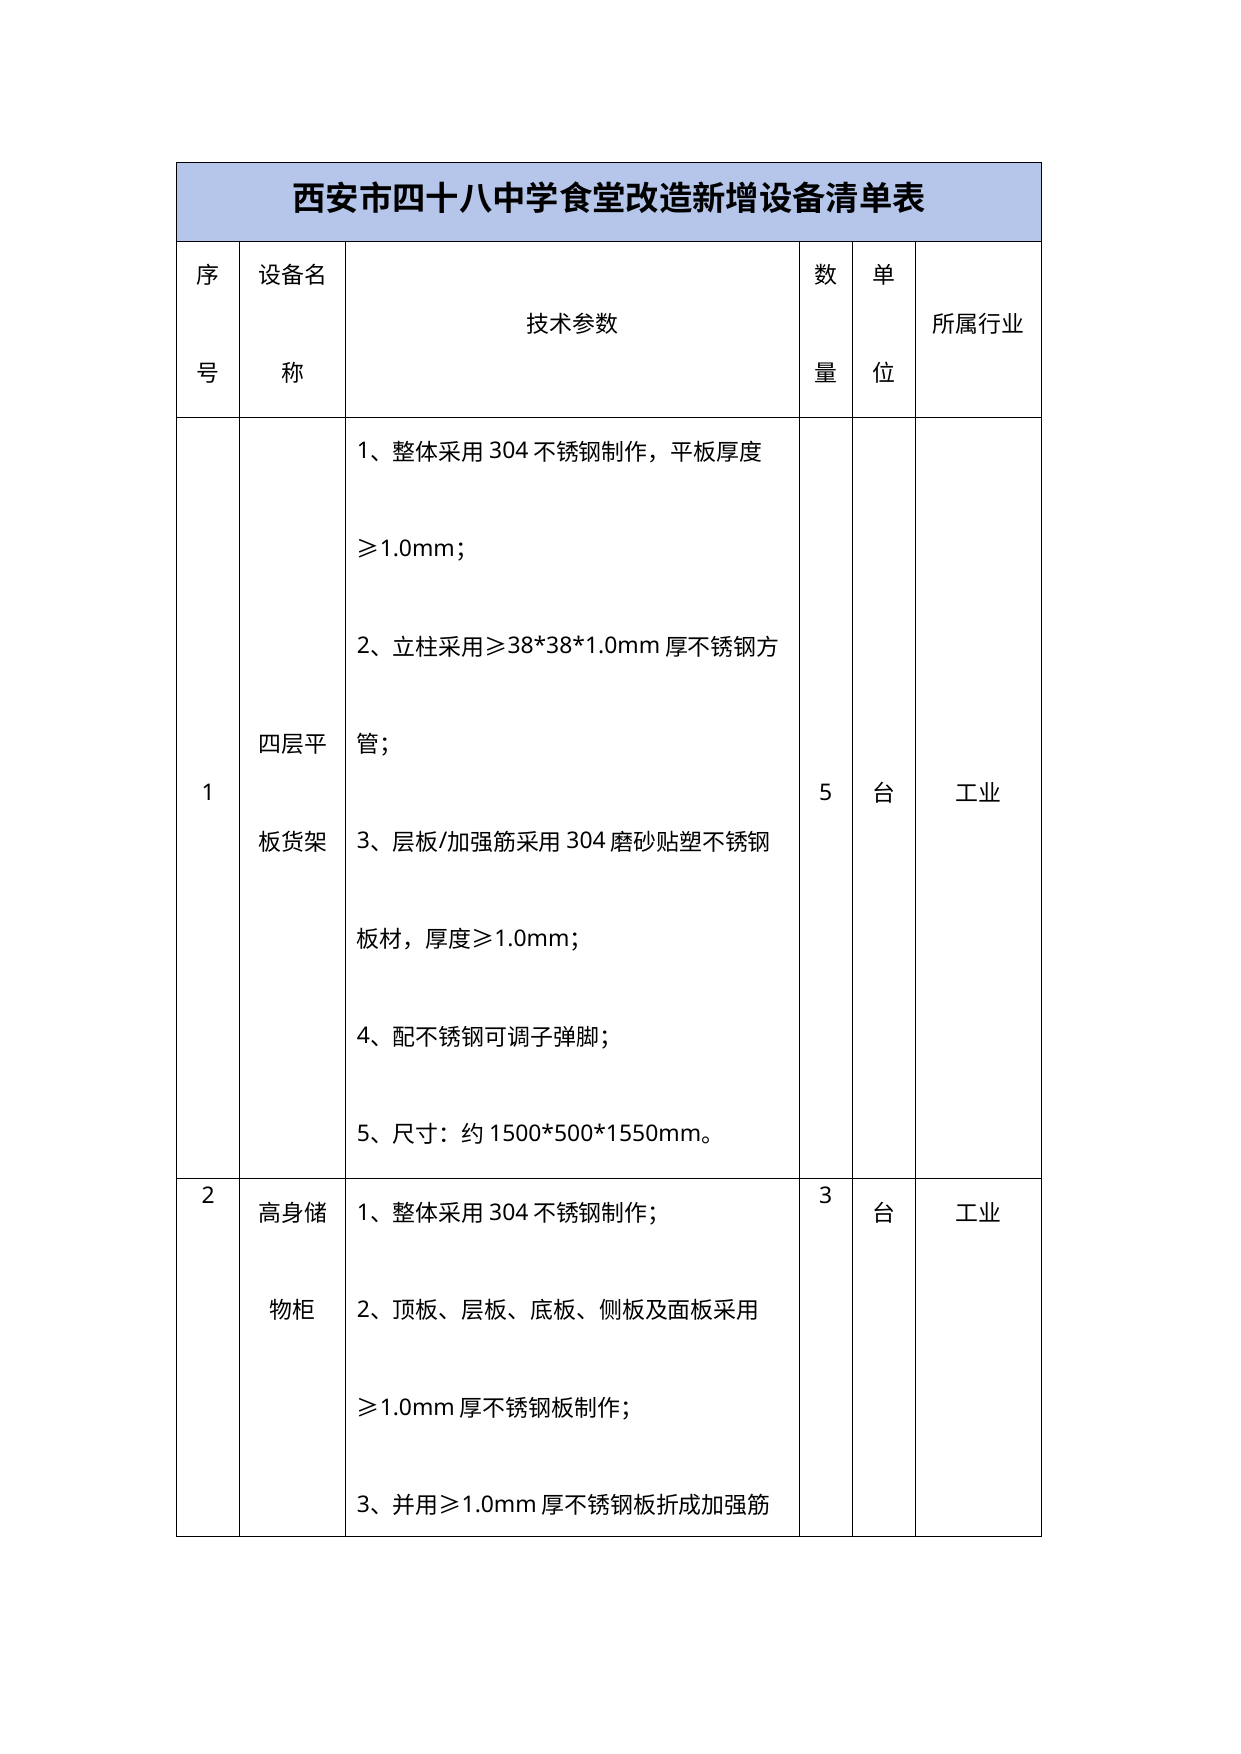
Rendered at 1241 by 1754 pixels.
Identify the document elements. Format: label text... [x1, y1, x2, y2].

table_cell 2 [177, 1179, 239, 1536]
table_cell 5 [800, 418, 852, 1178]
table_cell 设备名称 [240, 242, 345, 417]
table_cell 1 [177, 418, 239, 1178]
table_cell 所属行业 [916, 242, 1041, 417]
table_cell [346, 1179, 799, 1536]
table_cell 3 [800, 1179, 852, 1536]
table_cell 1、整体采用304不锈钢制作，平板厚度≥1.0mm； 2、立柱采用≥38*38*1.0mm厚不锈钢方管； 3、层板/加强筋采用304磨砂贴塑不锈钢板材，厚度≥1.0mm； 4、配不锈钢可调子弹脚； 5、尺寸：约1500*500*1550mm。 [346, 418, 799, 1178]
table_cell 工业 [916, 1179, 1041, 1536]
table_cell 工业 [916, 418, 1041, 1178]
table_cell 四层平板货架 [240, 418, 345, 1178]
table_cell 台 [853, 1179, 915, 1536]
table_cell 单位 [853, 242, 915, 417]
table_cell 序号 [177, 242, 239, 417]
table_cell 台 [853, 418, 915, 1178]
table_cell 高身储物柜 [240, 1179, 345, 1536]
table_cell 数量 [800, 242, 852, 417]
table_header 西安市四十八中学食堂改造新增设备清单表 [177, 163, 1041, 241]
table_cell 技术参数 [346, 242, 799, 417]
